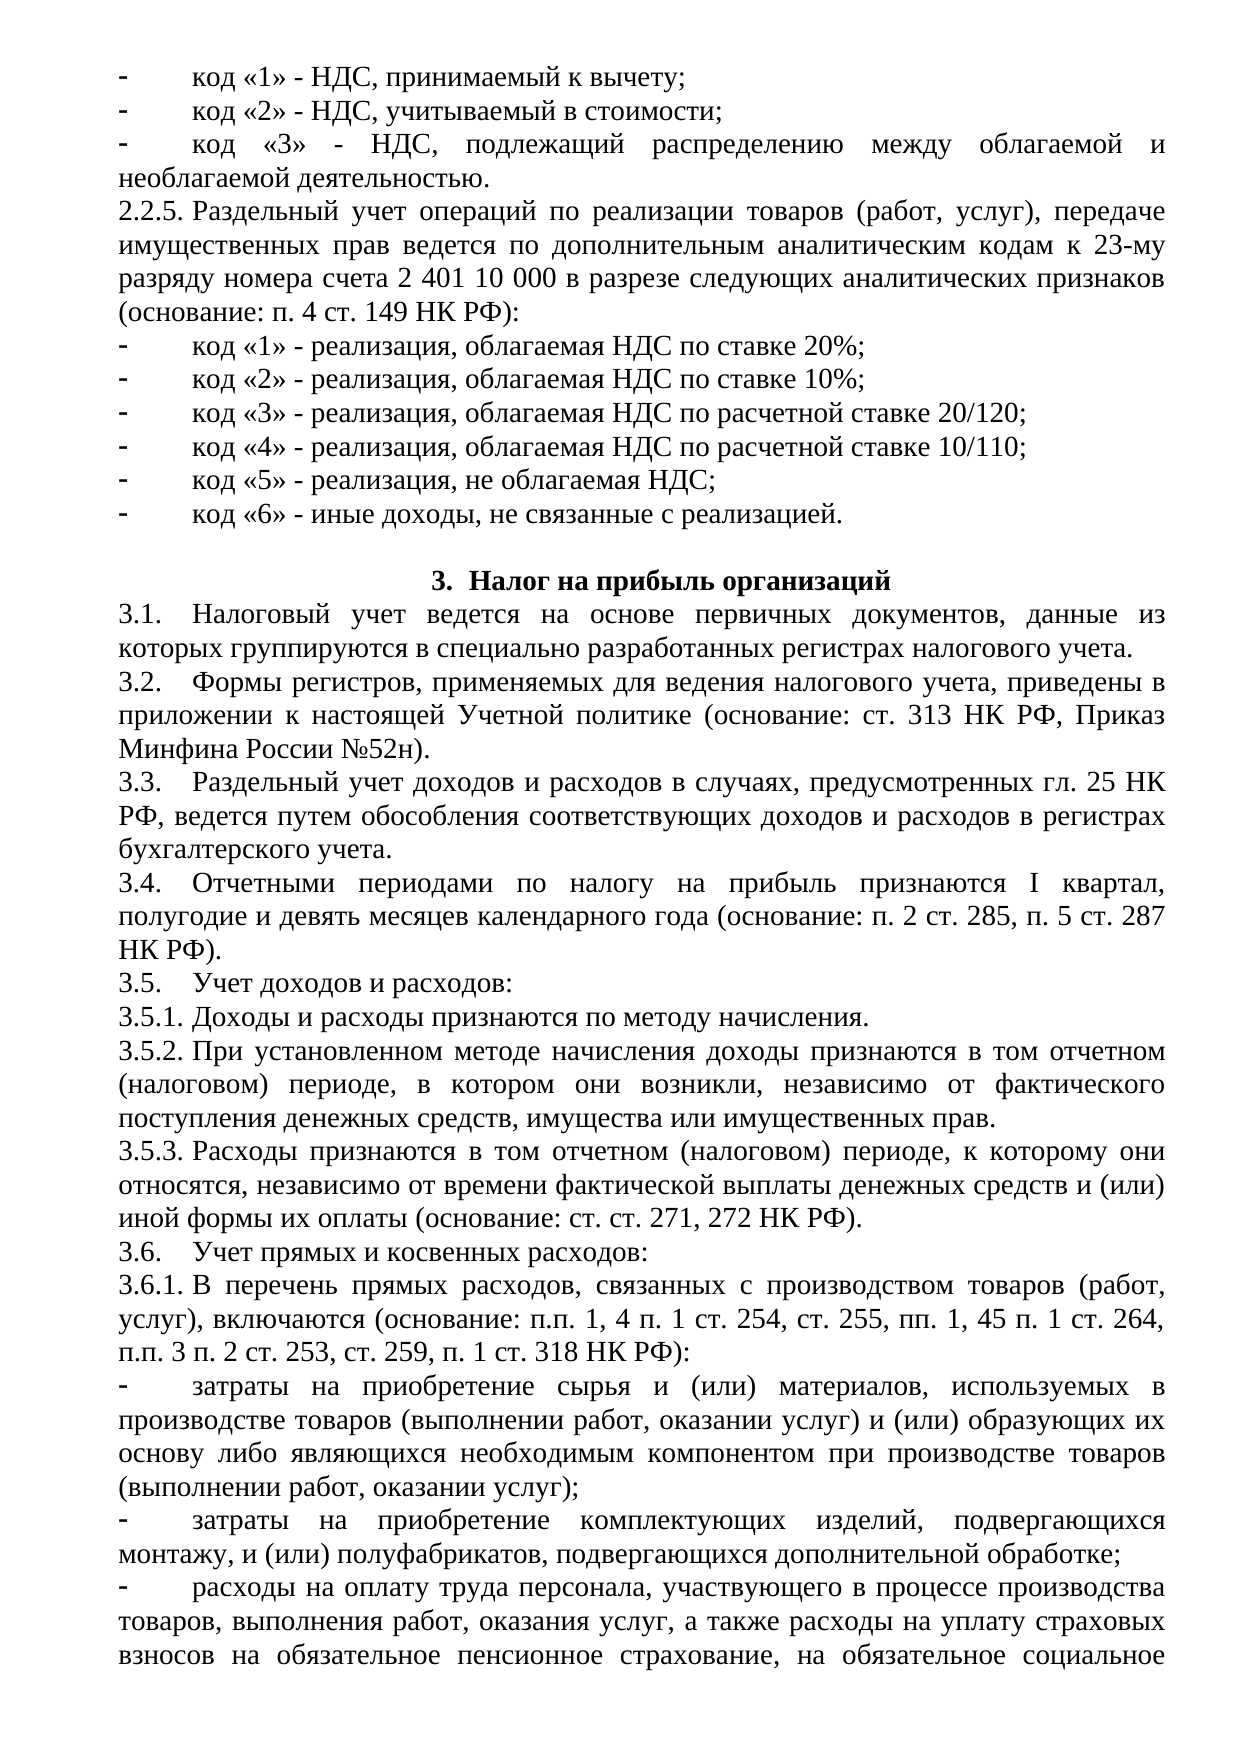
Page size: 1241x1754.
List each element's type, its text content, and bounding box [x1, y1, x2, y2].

list код «3» - НДС, подлежащий распределению между облагаемой и необлагаемой деятельностью. [118, 126, 1167, 193]
list затраты на приобретение комплектующих изделий, подвергающихся монтажу, и (или) полуфабрикатов, подвергающихся дополнительной обработке; [118, 1502, 1167, 1569]
list Расходы признаются в том отчетном (налоговом) периоде, к которому они относятся, независимо от времени фактической выплаты денежных средств и (или) иной формы их оплаты (основание: ст. ст. 271, 272 НК РФ). [118, 1133, 1167, 1234]
list Раздельный учет доходов и расходов в случаях, предусмотренных гл. 25 НК РФ, ведется путем обособления соответствующих доходов и расходов в регистрах бухгалтерского учета. [118, 764, 1167, 865]
list Доходы и расходы признаются по методу начисления. [118, 999, 1167, 1033]
list Учет прямых и косвенных расходов: [118, 1234, 1167, 1267]
list код «1» - реализация, облагаемая НДС по ставке 20%; [118, 328, 1167, 361]
list код «4» - реализация, облагаемая НДС по расчетной ставке 10/110; [118, 429, 1167, 462]
list Раздельный учет операций по реализации товаров (работ, услуг), передаче имущественных прав ведется по дополнительным аналитическим кодам к 23-му разряду номера счета 2 401 10 000 в разрезе следующих аналитических признаков (основание: п. 4 ст. 149 НК РФ): [118, 193, 1167, 328]
list Отчетными периодами по налогу на прибыль признаются I квартал, полугодие и девять месяцев календарного года (основание: п. 2 ст. 285, п. 5 ст. 287 НК РФ). [118, 865, 1167, 966]
list Учет доходов и расходов: [118, 966, 1167, 999]
list код «2» - НДС, учитываемый в стоимости; [118, 93, 1167, 126]
list код «6» - иные доходы, не связанные с реализацией. [118, 496, 1167, 529]
list Формы регистров, применяемых для ведения налогового учета, приведены в приложении к настоящей Учетной политике (основание: ст. 313 НК РФ, Приказ Минфина России №52н). [118, 664, 1167, 764]
list Налоговый учет ведется на основе первичных документов, данные из которых группируются в специально разработанных регистрах налогового учета. [118, 597, 1167, 664]
list код «5» - реализация, не облагаемая НДС; [118, 462, 1167, 496]
list код «1» - НДС, принимаемый к вычету; [118, 59, 1167, 93]
list В перечень прямых расходов, связанных с производством товаров (работ, услуг), включаются (основание: п.п. 1, 4 п. 1 ст. 254, ст. 255, пп. 1, 45 п. 1 ст. 264, п.п. 3 п. 2 ст. 253, ст. 259, п. 1 ст. 318 НК РФ): [118, 1267, 1167, 1368]
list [118, 1569, 1167, 1670]
list Налог на прибыль организаций [156, 563, 1167, 597]
list затраты на приобретение сырья и (или) материалов, используемых в производстве товаров (выполнении работ, оказании услуг) и (или) образующих их основу либо являющихся необходимым компонентом при производстве товаров (выполнении работ, оказании услуг); [118, 1368, 1167, 1502]
list код «2» - реализация, облагаемая НДС по ставке 10%; [118, 361, 1167, 395]
list При установленном методе начисления доходы признаются в том отчетном (налоговом) периоде, в котором они возникли, независимо от фактического поступления денежных средств, имущества или имущественных прав. [118, 1033, 1167, 1133]
list код «3» - реализация, облагаемая НДС по расчетной ставке 20/120; [118, 395, 1167, 429]
